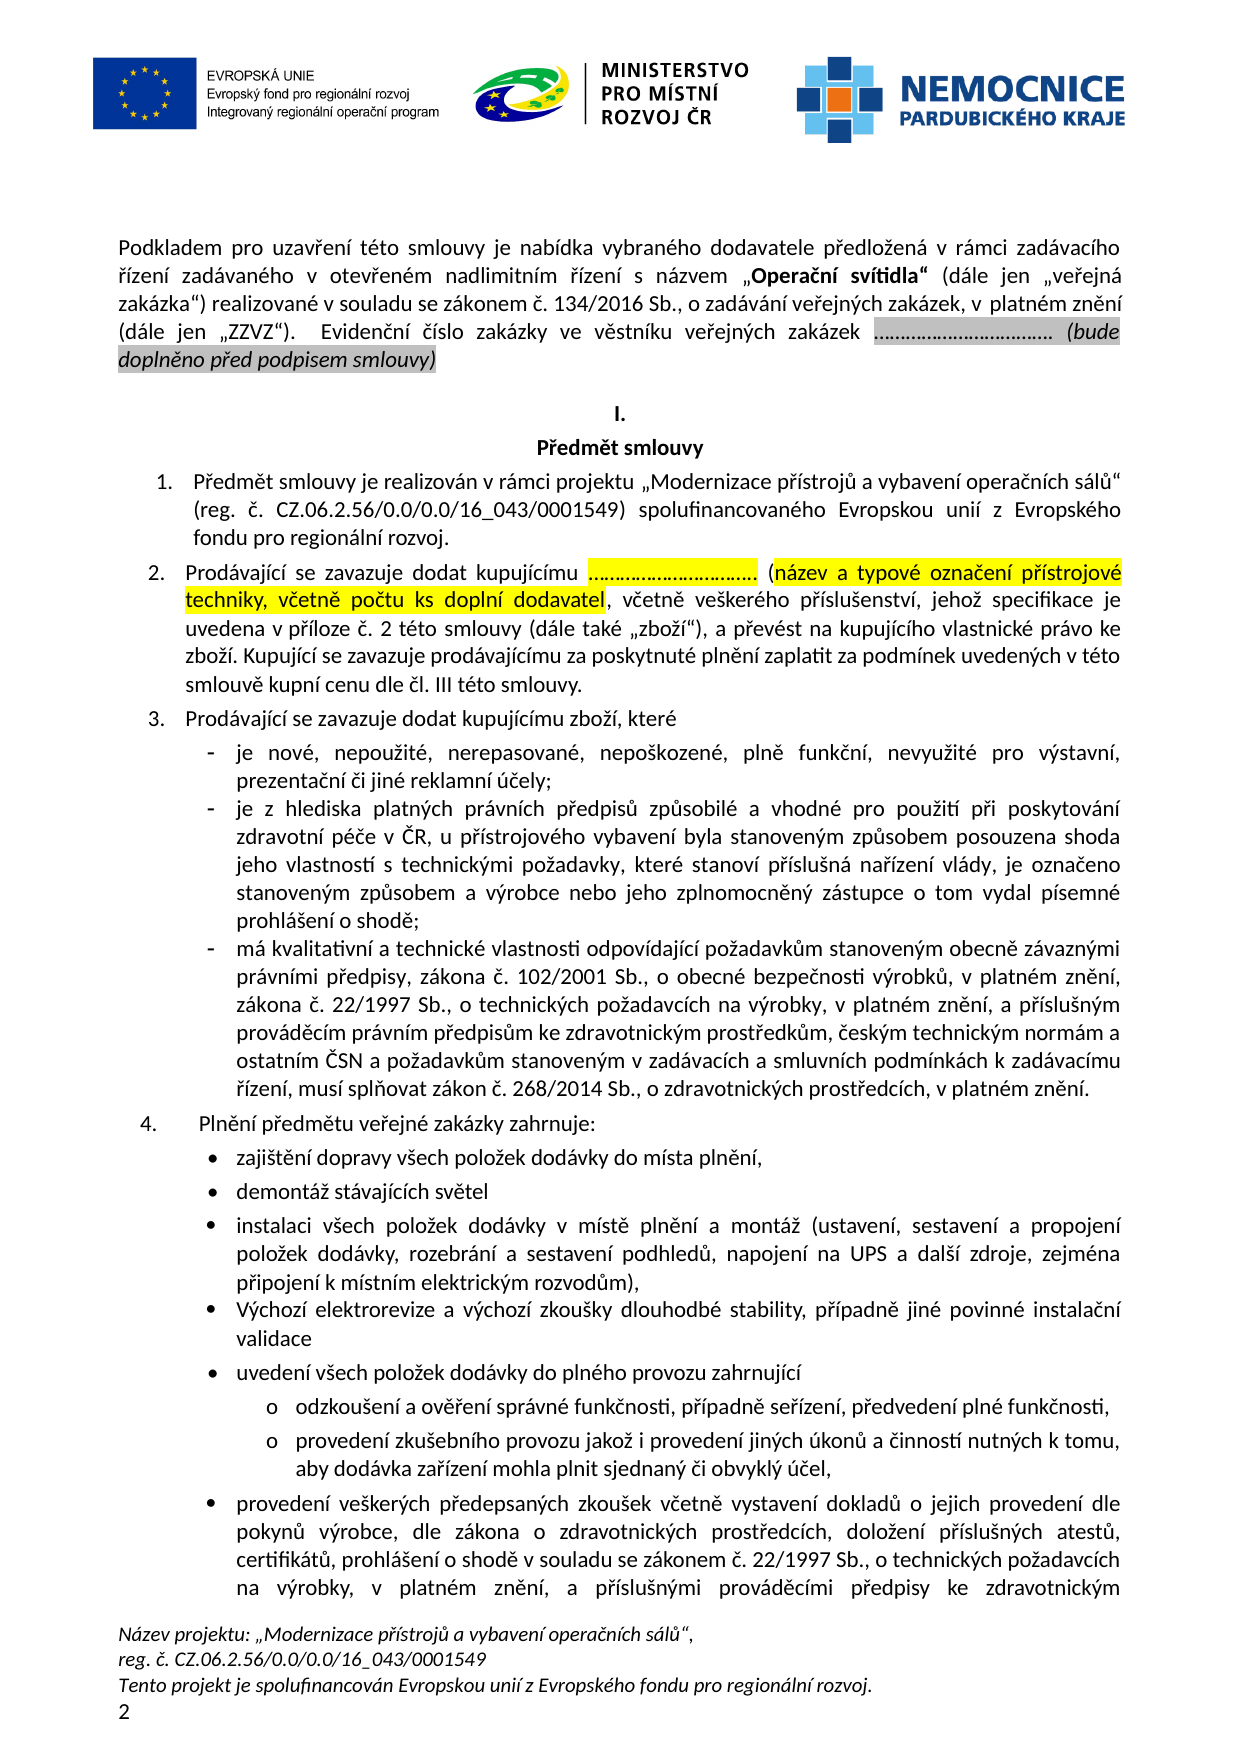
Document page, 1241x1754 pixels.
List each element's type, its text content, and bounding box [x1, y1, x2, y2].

list je nové, nepoužité, nerepasované, nepoškozené, plně funkční, nevyužité pro výstavní, prezentační či jiné reklamní účely; [207, 738, 1122, 794]
picture [795, 55, 1125, 144]
picture [70, 33, 771, 153]
list Prodávající se zavazuje dodat kupujícímu zboží, které [148, 704, 1122, 732]
text o odzkoušení a ověření správné funkčnosti, případně seřízení, předvedení plné funkčnosti, [118, 1392, 1122, 1420]
list Prodávající se zavazuje dodat kupujícímu ………………………….. (název a typové označení přístrojové techniky, včetně počtu ks doplní dodavatel, včetně veškerého příslušenství, jehož specifikace je uvedena v příloze č. 2 této smlouvy (dále také „zboží“), a převést na kupujícího vlastnické právo ke zboží. Kupující se zavazuje prodávajícímu za poskytnuté plnění zaplatit za podmínek uvedených v této smlouvě kupní cenu dle čl. III této smlouvy. [148, 558, 1122, 698]
text • uvedení všech položek dodávky do plného provozu zahrnující [118, 1358, 1122, 1386]
list Plnění předmětu veřejné zakázky zahrnuje: [140, 1109, 1122, 1137]
list Předmět smlouvy je realizován v rámci projektu „Modernizace přístrojů a vybavení operačních sálů“ (reg. č. CZ.06.2.56/0.0/0.0/16_043/0001549) spolufinancovaného Evropskou unií z Evropského fondu pro regionální rozvoj. [156, 467, 1122, 551]
text o provedení zkušebního provozu jakož i provedení jiných úkonů a činností nutných k tomu, aby dodávka zařízení mohla plnit sjednaný či obvyklý účel, [266, 1426, 1122, 1482]
list instalaci všech položek dodávky v místě plnění a montáž (ustavení, sestavení a propojení položek dodávky, rozebrání a sestavení podhledů, napojení na UPS a další zdroje, zejména připojení k místním elektrickým rozvodům), [207, 1212, 1122, 1296]
text • demontáž stávajících světel [207, 1177, 1122, 1205]
text I. [118, 399, 1122, 427]
text • zajištění dopravy všech položek dodávky do místa plnění, [118, 1143, 1122, 1171]
list je z hlediska platných právních předpisů způsobilé a vhodné pro použití při poskytování zdravotní péče v ČR, u přístrojového vybavení byla stanoveným způsobem posouzena shoda jeho vlastností s technickými požadavky, které stanoví příslušná nařízení vlády, je označeno stanoveným způsobem a výrobce nebo jeho zplnomocněný zástupce o tom vydal písemné prohlášení o shodě; [207, 794, 1122, 934]
text Podkladem pro uzavření této smlouvy je nabídka vybraného dodavatele předložená v rámci zadávacího řízení zadávaného v otevřeném nadlimitním řízení s názvem „Operační svítidla“ (dále jen „veřejná zakázka“) realizované v souladu se zákonem č. 134/2016 Sb., o zadávání veřejných zakázek, v platném znění (dále jen „ZZVZ“). Evidenční číslo zakázky ve věstníku veřejných zakázek ……………………………. (bude doplněno před podpisem smlouvy) [118, 233, 1122, 373]
list Výchozí elektrorevize a výchozí zkoušky dlouhodbé stability, případně jiné povinné instalační validace [207, 1296, 1122, 1352]
list má kvalitativní a technické vlastnosti odpovídající požadavkům stanoveným obecně závaznými právními předpisy, zákona č. 102/2001 Sb., o obecné bezpečnosti výrobků, v platném znění, zákona č. 22/1997 Sb., o technických požadavcích na výrobky, v platném znění, a příslušným prováděcím právním předpisům ke zdravotnickým prostředkům, českým technickým normám a ostatním ČSN a požadavkům stanoveným v zadávacích a smluvních podmínkách k zadávacímu řízení, musí splňovat zákon č. 268/2014 Sb., o zdravotnických prostředcích, v platném znění. [207, 934, 1122, 1102]
text Předmět smlouvy [118, 433, 1122, 461]
